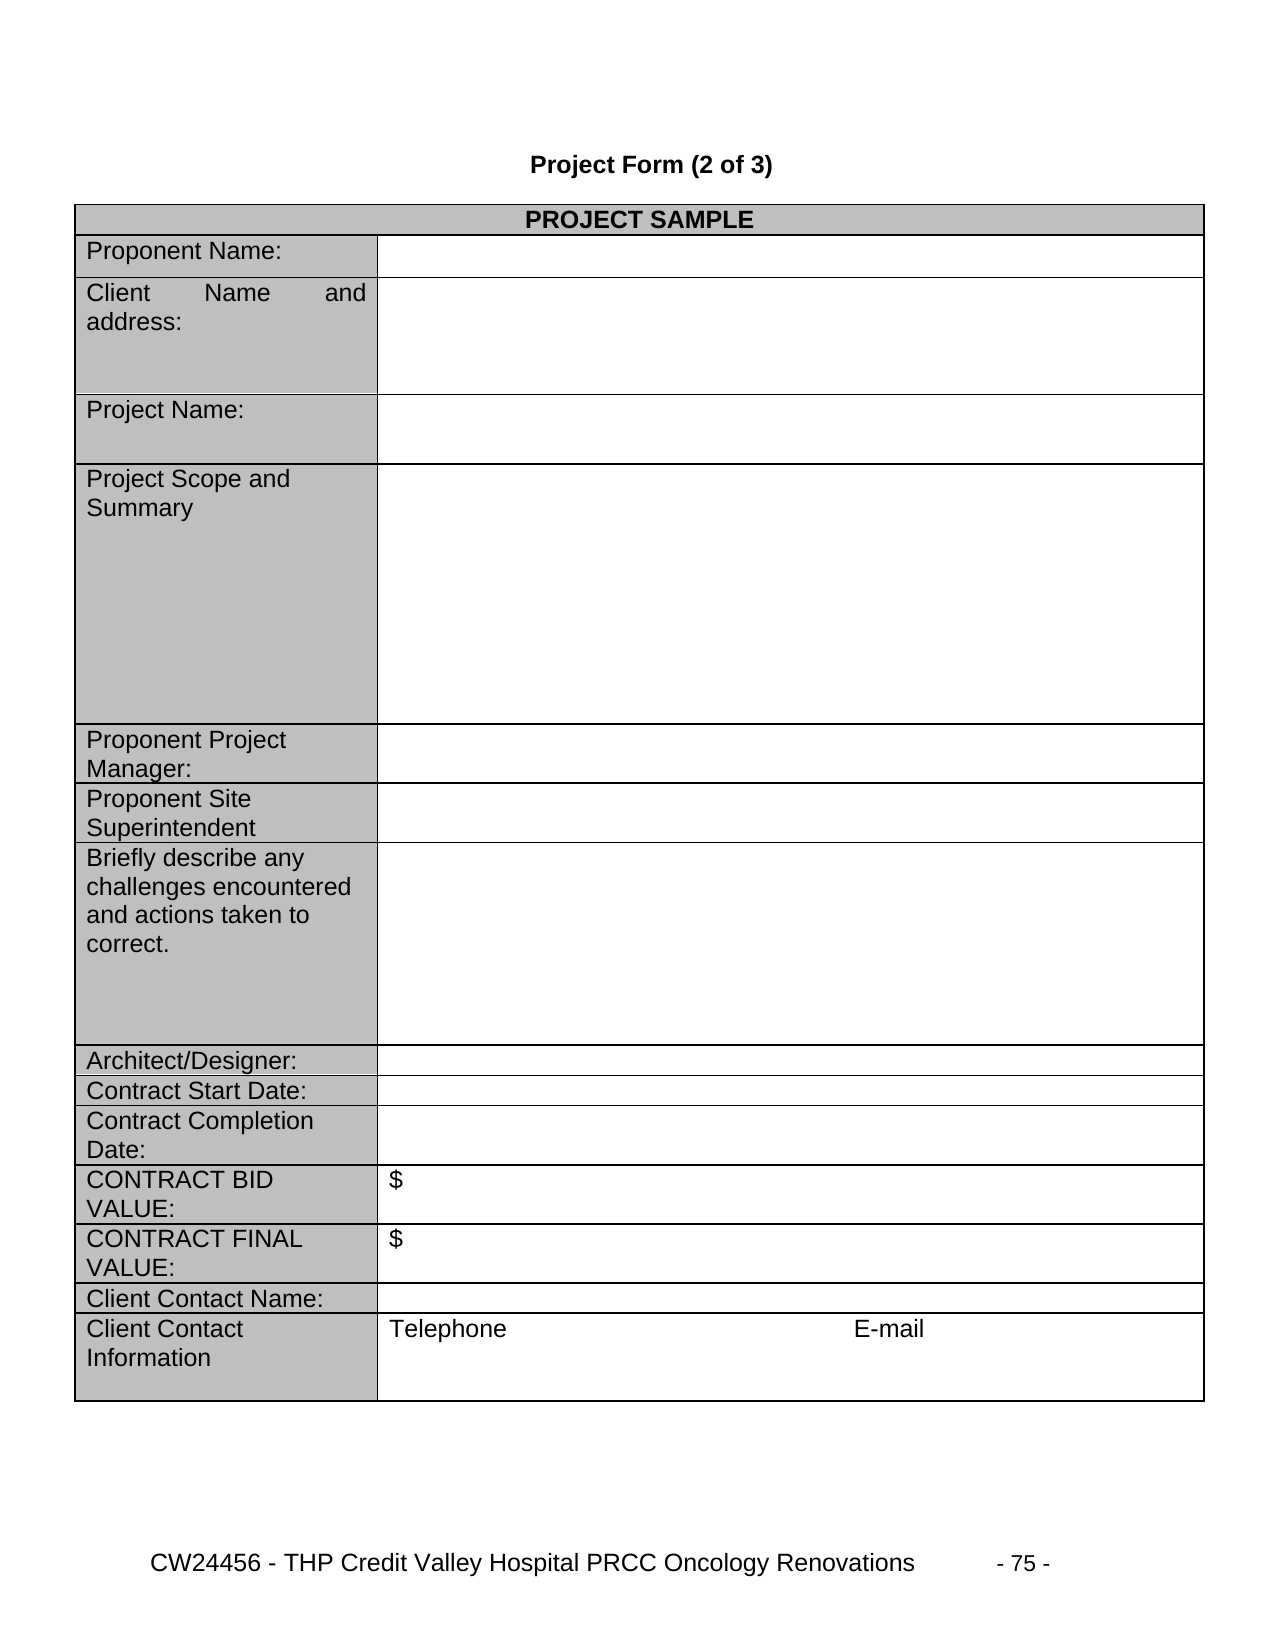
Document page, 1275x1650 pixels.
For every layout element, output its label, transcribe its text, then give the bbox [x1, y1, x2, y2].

table_cell CONTRACT BID VALUE: [76, 1166, 377, 1223]
table_cell Proponent Site Superintendent [76, 784, 377, 841]
table_cell [378, 1046, 1203, 1074]
table_cell Client Contact Name: [76, 1284, 377, 1312]
table_cell [378, 725, 1203, 782]
table_cell Contract Completion Date: [76, 1106, 377, 1164]
table_cell Briefly describe any challenges encountered and actions taken to correct. [76, 843, 377, 1044]
table_cell $ [378, 1166, 1203, 1223]
table_cell Project Scope and Summary [76, 465, 377, 723]
table_cell CONTRACT FINAL VALUE: [76, 1225, 377, 1282]
table_cell [378, 1106, 1203, 1164]
table_cell $ [378, 1225, 1203, 1282]
table_cell [378, 1076, 1203, 1105]
table_cell [378, 1284, 1203, 1312]
table_cell [378, 784, 1203, 841]
table_cell Proponent Project Manager: [76, 725, 377, 782]
table_cell Telephone E-mail [378, 1314, 1203, 1400]
table_cell Client Name and address: [76, 278, 377, 393]
text Project Form (2 of 3) [150, 150, 1153, 179]
table_cell [378, 278, 1203, 393]
table_cell [378, 395, 1203, 463]
table_cell [378, 843, 1203, 1044]
table_cell [378, 465, 1203, 723]
table_cell Architect/Designer: [76, 1046, 377, 1074]
table_cell Project Name: [76, 395, 377, 463]
table_cell Proponent Name: [76, 236, 377, 277]
table_cell Client Contact Information [76, 1314, 377, 1400]
table_cell Contract Start Date: [76, 1076, 377, 1105]
table_header PROJECT SAMPLE [76, 205, 1203, 234]
table_cell [378, 236, 1203, 277]
